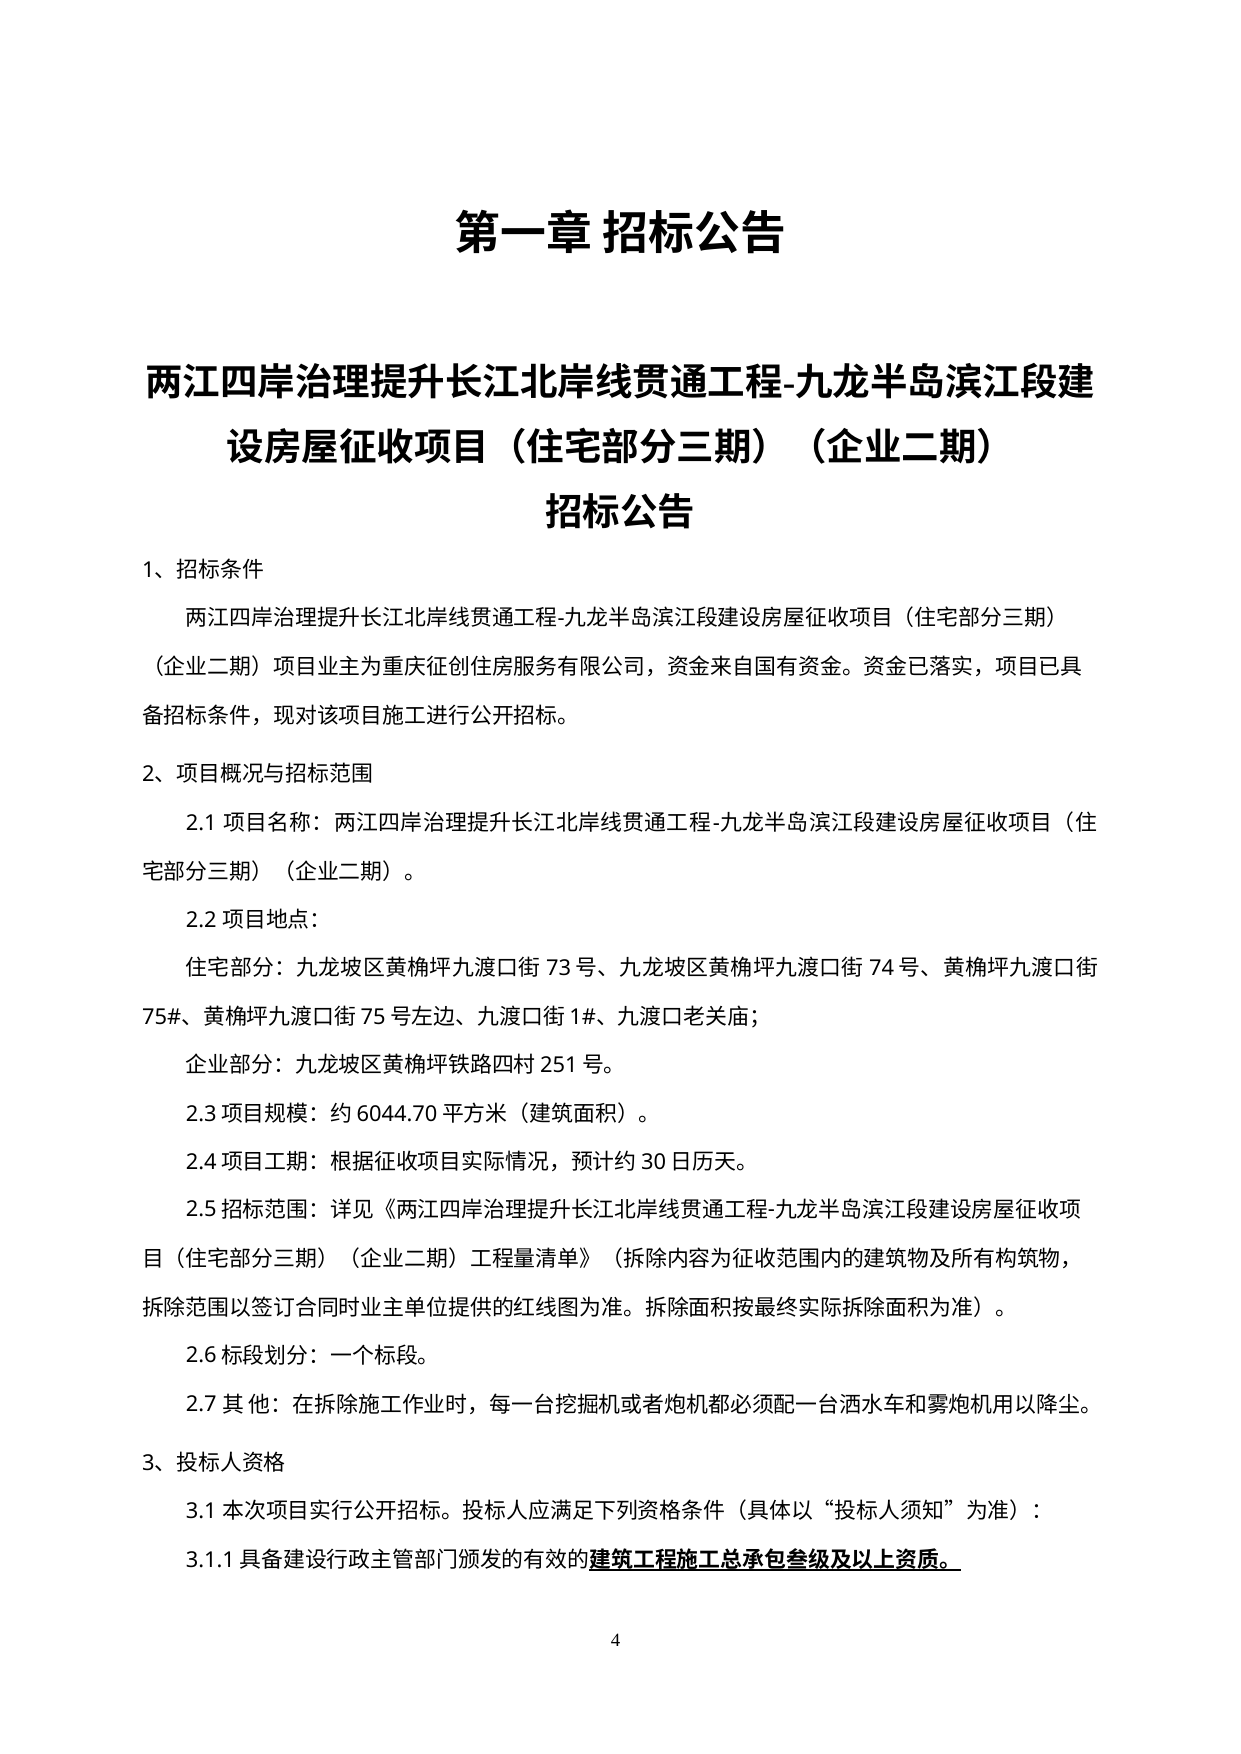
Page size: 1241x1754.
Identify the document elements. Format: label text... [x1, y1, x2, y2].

text 2.1 项目名称：两江四岸治理提升长江北岸线贯通工程-九龙半岛滨江段建设房屋征收项目（住宅部分三期）（企业二期）。 [142, 804, 1098, 886]
text 两江四岸治理提升长江北岸线贯通工程-九龙半岛滨江段建设房屋征收项目（住宅部分三期）（企业二期）项目业主为重庆征创住房服务有限公司，资金来自国有资金。资金已落实，项目已具备招标条件，现对该项目施工进行公开招标。 [142, 600, 1098, 730]
text 3.1 本次项目实行公开招标。投标人应满足下列资格条件（具体以“投标人须知”为准）： [142, 1493, 1098, 1526]
text 2.6标段划分：一个标段。 [142, 1338, 1098, 1370]
text 住宅部分：九龙坡区黄桷坪九渡口街73号、九龙坡区黄桷坪九渡口街74号、黄桷坪九渡口街75#、黄桷坪九渡口街75号左边、九渡口街1#、九渡口老关庙； [142, 950, 1098, 1031]
text 2.5招标范围：详见《两江四岸治理提升长江北岸线贯通工程-九龙半岛滨江段建设房屋征收项目（住宅部分三期）（企业二期）工程量清单》（拆除内容为征收范围内的建筑物及所有构筑物，拆除范围以签订合同时业主单位提供的红线图为准。拆除面积按最终实际拆除面积为准）。 [142, 1192, 1098, 1322]
subtitle 第一章 招标公告 [142, 181, 1098, 279]
text 2.2 项目地点： [142, 902, 1098, 934]
text 1、招标条件 [142, 552, 1098, 584]
text 招标公告 [142, 476, 1098, 541]
text 2.7 其 他：在拆除施工作业时，每一台挖掘机或者炮机都必须配一台洒水车和雾炮机用以降尘。 [142, 1386, 1098, 1419]
text 2、项目概况与招标范围 [142, 756, 1098, 789]
text 3.1.1具备建设行政主管部门颁发的有效的建筑工程施工总承包叁级及以上资质。 [142, 1542, 1098, 1574]
text 3、投标人资格 [142, 1445, 1098, 1477]
text 2.4项目工期：根据征收项目实际情况，预计约30日历天。 [142, 1144, 1098, 1176]
text 2.3项目规模：约6044.70平方米（建筑面积）。 [142, 1095, 1098, 1128]
text 企业部分：九龙坡区黄桷坪铁路四村251号。 [142, 1047, 1098, 1079]
text 两江四岸治理提升长江北岸线贯通工程-九龙半岛滨江段建设房屋征收项目（住宅部分三期）（企业二期） [142, 346, 1098, 476]
